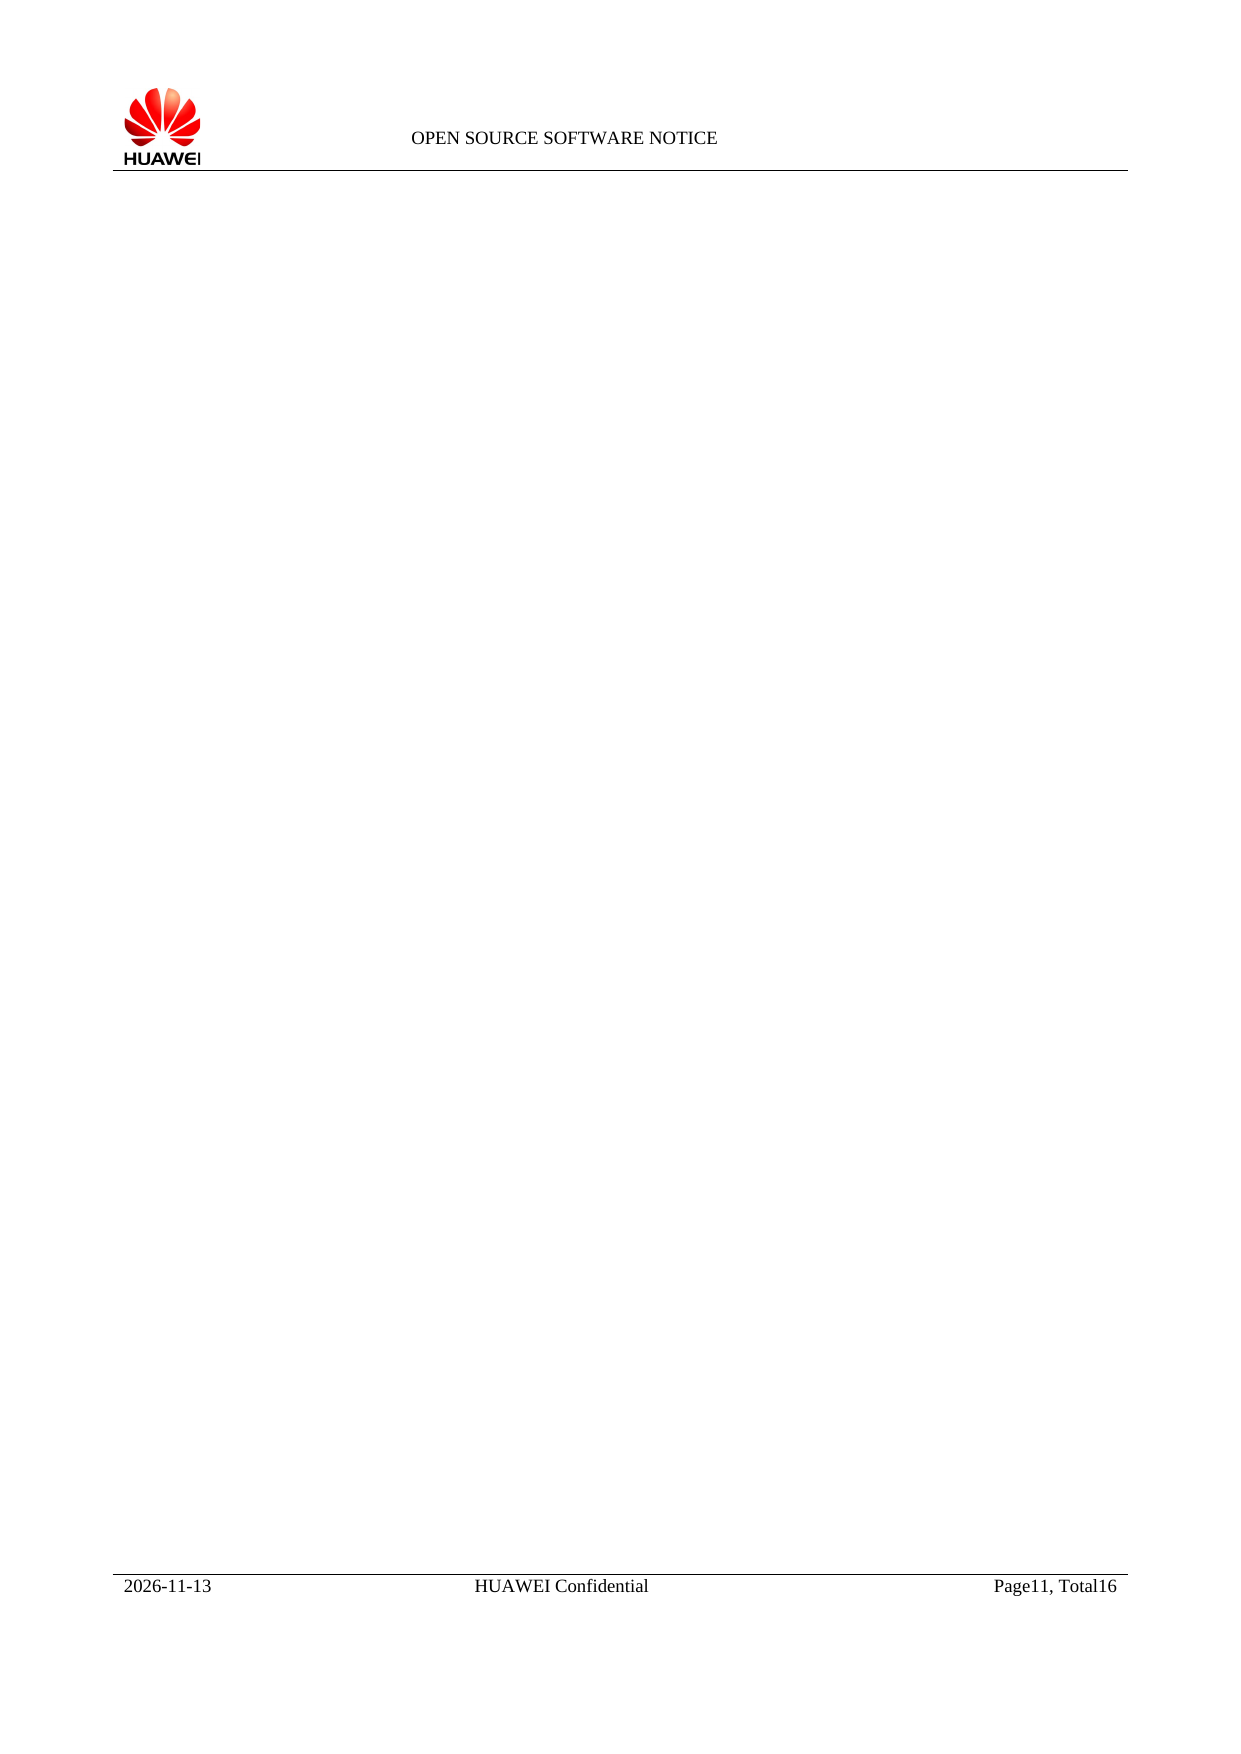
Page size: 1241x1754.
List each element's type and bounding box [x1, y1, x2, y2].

picture [124, 88, 201, 165]
